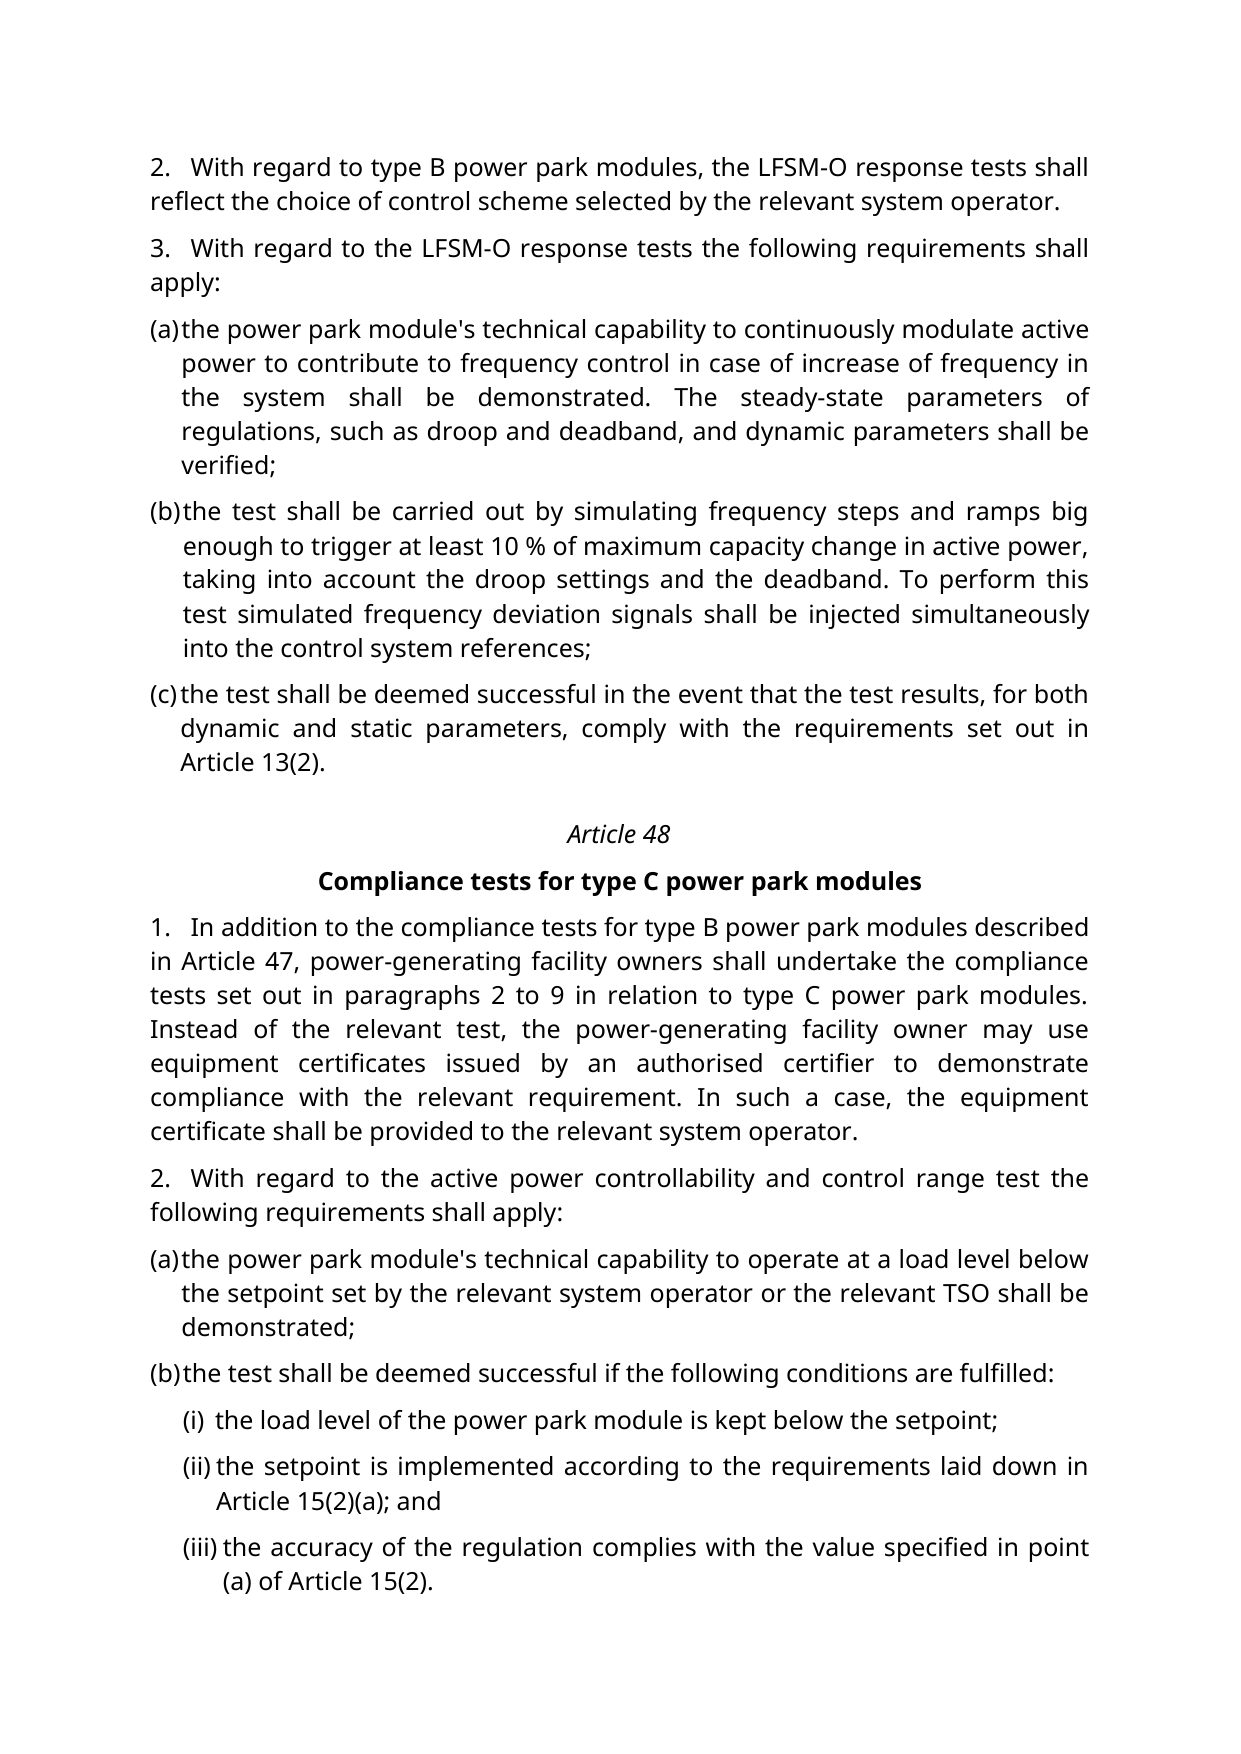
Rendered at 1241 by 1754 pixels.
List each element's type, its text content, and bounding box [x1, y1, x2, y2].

text 2. With regard to type B power park modules, the LFSM-O response tests shall reflect the choice of control scheme selected by the relevant system operator. [150, 150, 1090, 218]
text 1. In addition to the compliance tests for type B power park modules described in Article 47, power-generating facility owners shall undertake the compliance tests set out in paragraphs 2 to 9 in relation to type C power park modules. Instead of the relevant test, the power-generating facility owner may use equipment certificates issued by an authorised certifier to demonstrate compliance with the relevant requirement. In such a case, the equipment certificate shall be provided to the relevant system operator. [150, 910, 1090, 1148]
text Compliance tests for type C power park modules [150, 863, 1090, 897]
table_header (a) [150, 299, 181, 482]
text Article 48 [150, 817, 1090, 851]
table_header the test shall be deemed successful in the event that the test results, for both dynamic and static parameters, comply with the requirements set out in Article 13(2). [180, 664, 1090, 779]
table_header (a) [150, 1229, 181, 1343]
table_header the power park module's technical capability to operate at a load level below the setpoint set by the relevant system operator or the relevant TSO shall be demonstrated; [181, 1229, 1090, 1343]
text 3. With regard to the LFSM-O response tests the following requirements shall apply: [150, 231, 1090, 299]
text 2. With regard to the active power controllability and control range test the following requirements shall apply: [150, 1161, 1090, 1229]
table_header (b) [150, 1344, 183, 1598]
table_header the test shall be carried out by simulating frequency steps and ramps big enough to trigger at least 10 % of maximum capacity change in active power, taking into account the droop settings and the deadband. To perform this test simulated frequency deviation signals shall be injected simultaneously into the control system references; [183, 482, 1090, 664]
table_header the power park module's technical capability to continuously modulate active power to contribute to frequency control in case of increase of frequency in the system shall be demonstrated. The steady-state parameters of regulations, such as droop and deadband, and dynamic parameters shall be verified; [181, 299, 1090, 482]
table_header the test shall be deemed successful if the following conditions are fulfilled: [183, 1344, 1090, 1598]
table_header (b) [150, 482, 183, 664]
table_header (c) [150, 664, 180, 779]
